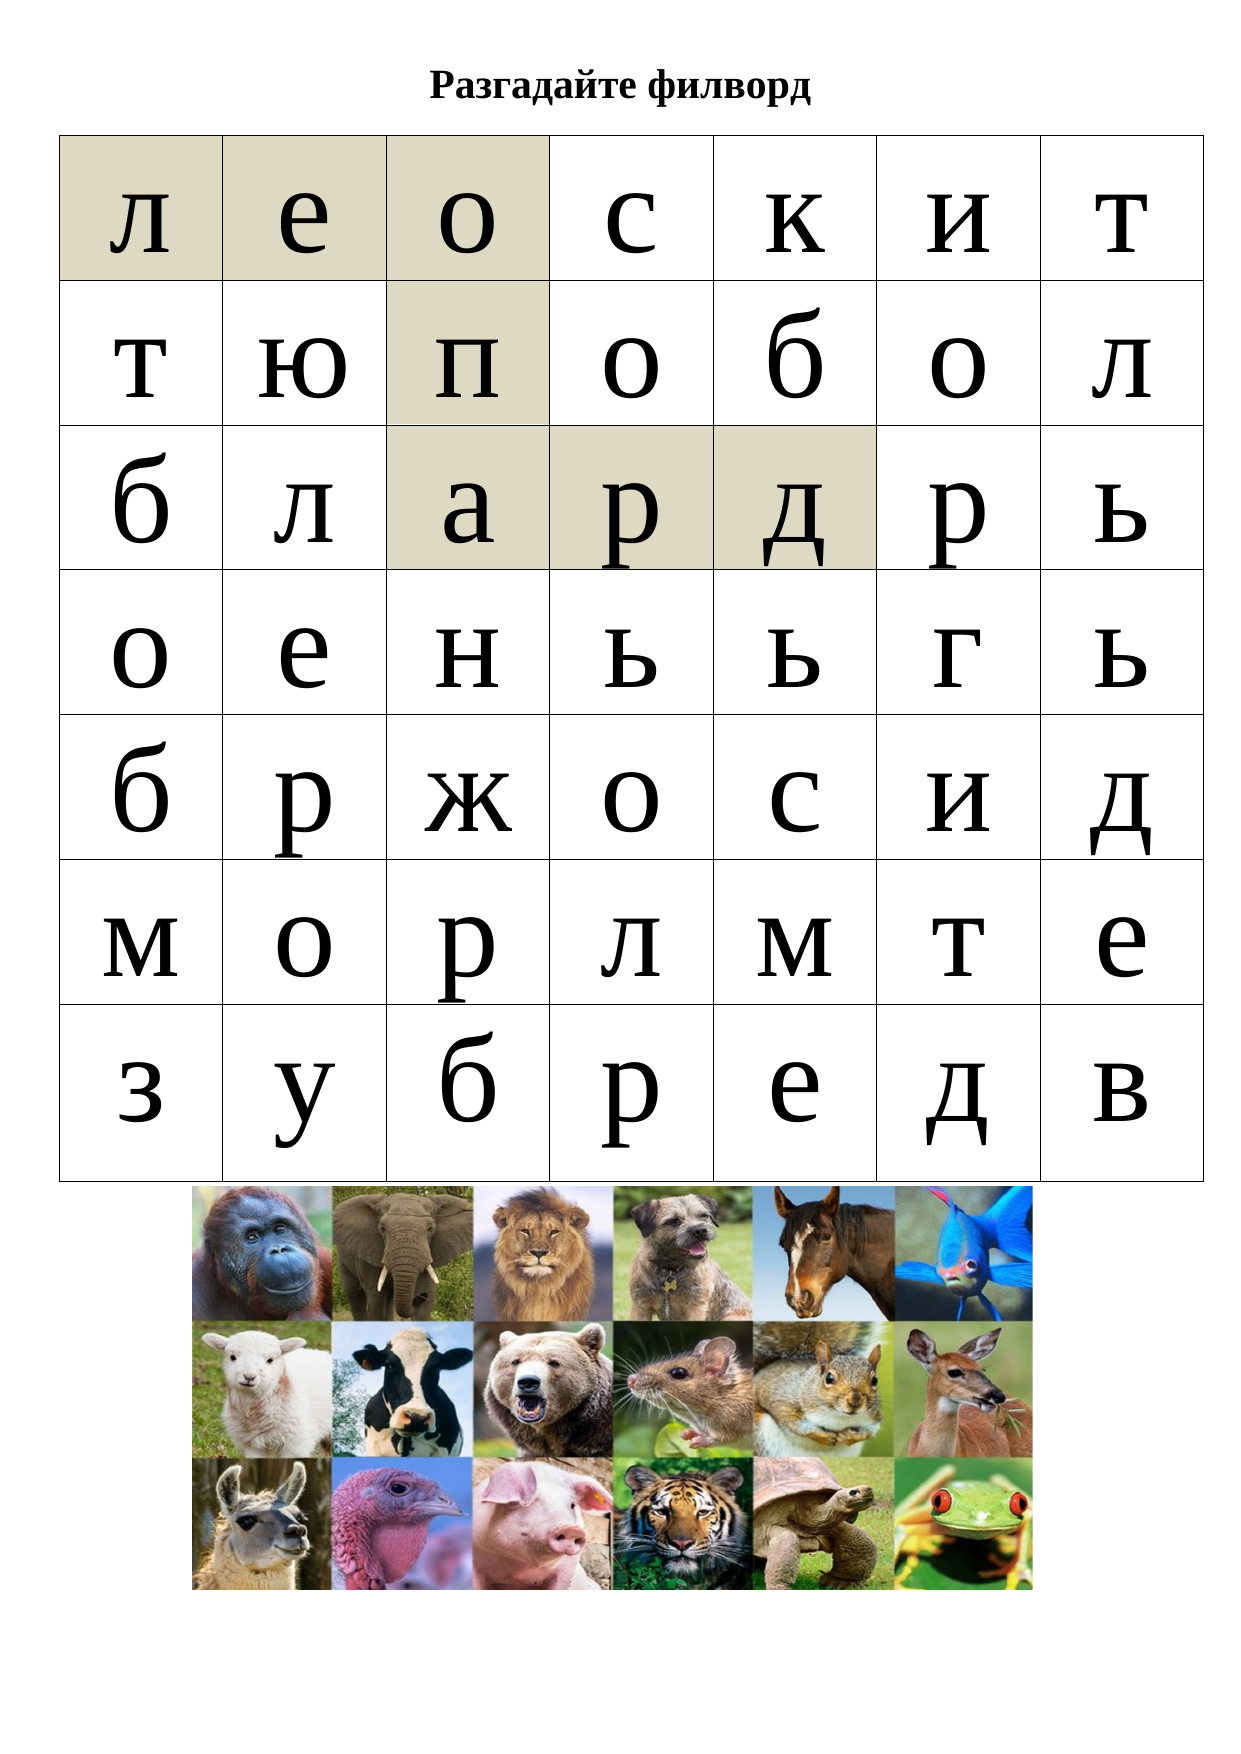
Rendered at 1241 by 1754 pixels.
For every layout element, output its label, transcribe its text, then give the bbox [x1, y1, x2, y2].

table_cell е [1041, 860, 1203, 1004]
table_header и [877, 136, 1040, 280]
table_cell ж [387, 715, 549, 859]
table_cell б [60, 426, 222, 569]
table_cell п [387, 281, 549, 424]
table_header л [60, 136, 222, 280]
table_header к [714, 136, 876, 280]
table_cell г [877, 570, 1040, 714]
table_cell б [60, 715, 222, 859]
table_cell м [714, 860, 876, 1004]
table_cell ь [714, 570, 876, 714]
table_cell о [223, 860, 386, 1004]
table_cell б [387, 1005, 549, 1181]
table_cell т [60, 281, 222, 424]
table_cell д [714, 426, 876, 569]
table_header о [387, 136, 549, 280]
text Разгадайте филворд [59, 59, 1181, 107]
table_cell о [550, 281, 713, 424]
table_cell н [387, 570, 549, 714]
table_cell т [877, 860, 1040, 1004]
table_cell б [714, 281, 876, 424]
table_cell и [877, 715, 1040, 859]
table_cell ь [550, 570, 713, 714]
table_cell ю [223, 281, 386, 424]
table_cell о [550, 715, 713, 859]
table_cell р [877, 426, 1040, 569]
table_cell в [1041, 1005, 1203, 1181]
table_cell е [223, 570, 386, 714]
table_cell м [60, 860, 222, 1004]
table_cell о [877, 281, 1040, 424]
table_cell с [714, 715, 876, 859]
table_cell а [387, 426, 549, 569]
table_header т [1041, 136, 1203, 280]
table_header е [223, 136, 386, 280]
table_cell д [877, 1005, 1040, 1181]
table_cell р [223, 715, 386, 859]
table_cell л [550, 860, 713, 1004]
table_cell о [60, 570, 222, 714]
table_cell ь [1041, 426, 1203, 569]
picture [192, 1186, 1033, 1589]
table_cell р [387, 860, 549, 1004]
table_cell з [60, 1005, 222, 1181]
table_cell ь [1041, 570, 1203, 714]
table_header с [550, 136, 713, 280]
table_cell л [1041, 281, 1203, 424]
table_cell у [223, 1005, 386, 1181]
table_cell е [714, 1005, 876, 1181]
table_cell р [550, 1005, 713, 1181]
table_cell л [223, 426, 386, 569]
table_cell р [550, 426, 713, 569]
table_cell д [1041, 715, 1203, 859]
